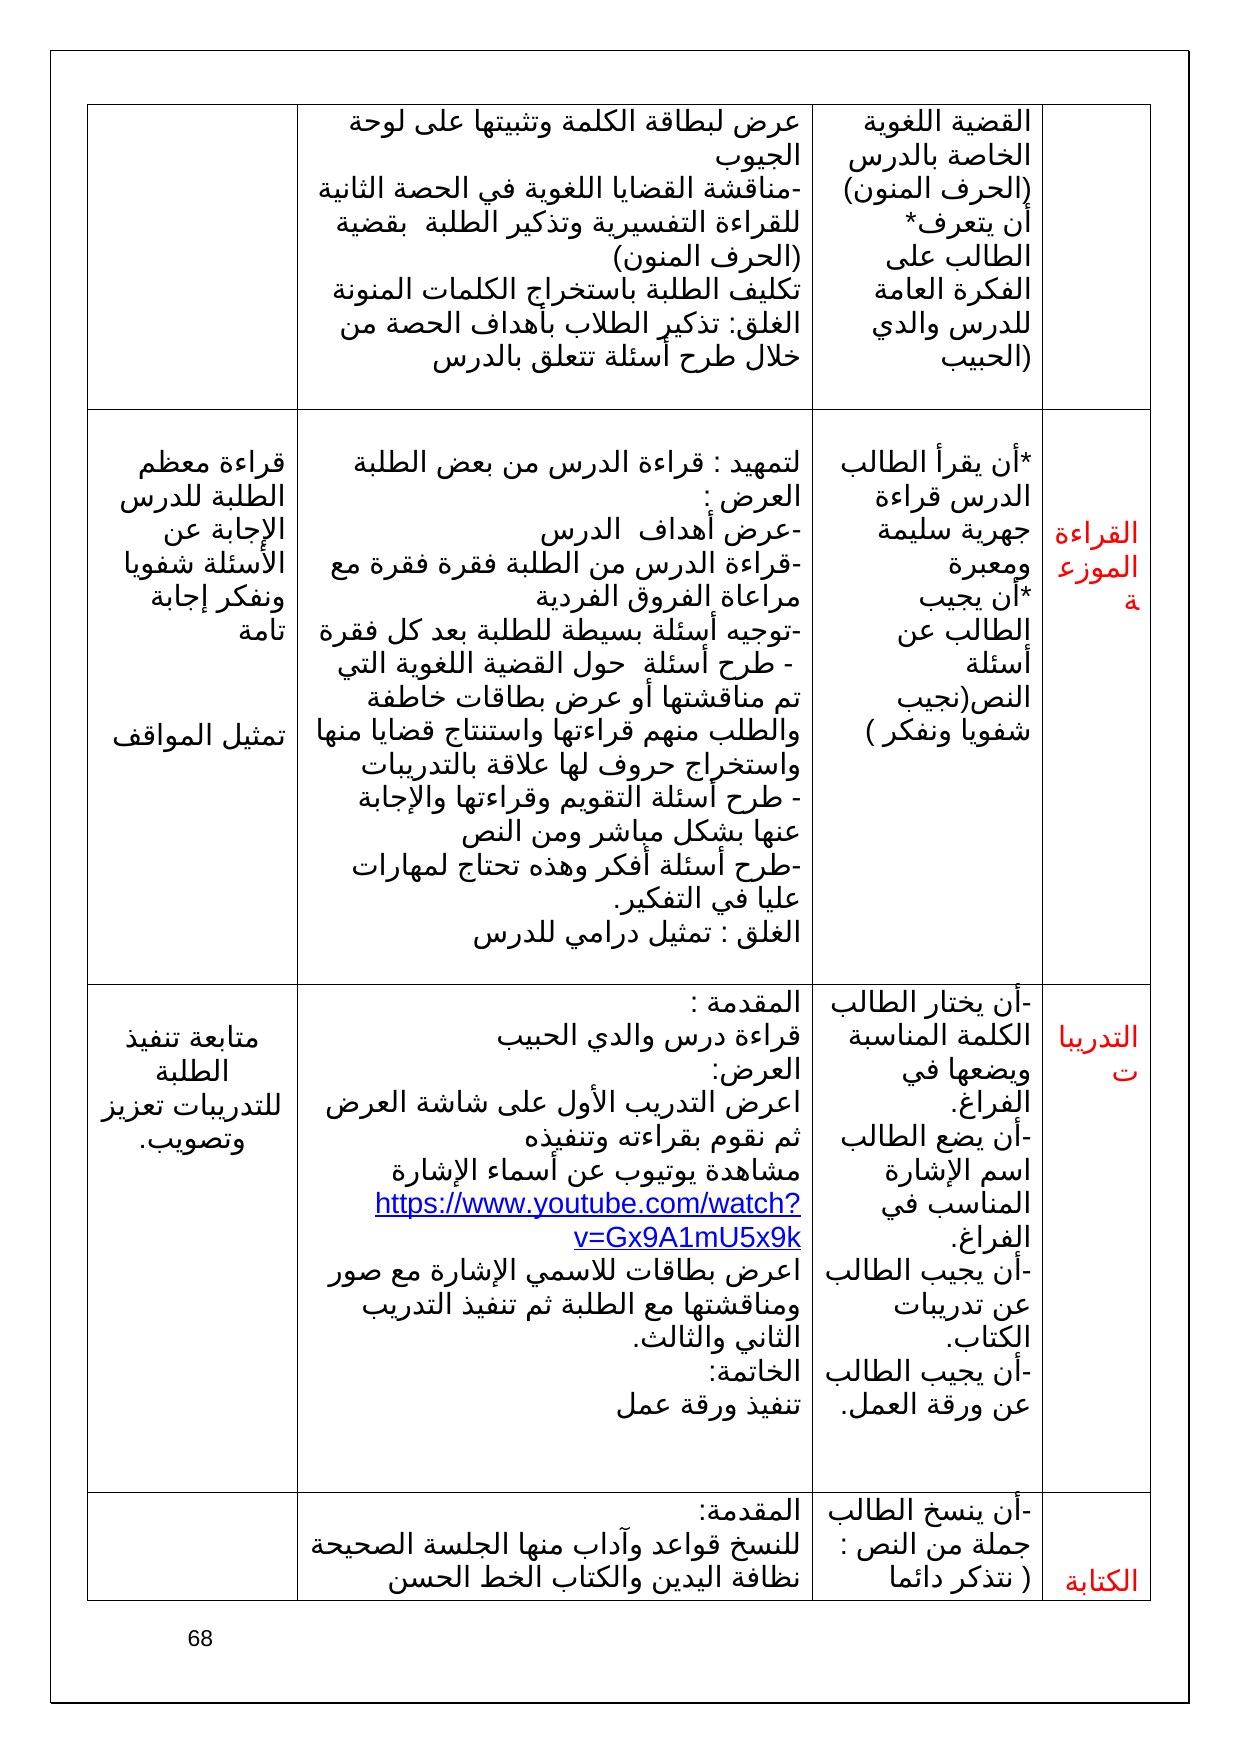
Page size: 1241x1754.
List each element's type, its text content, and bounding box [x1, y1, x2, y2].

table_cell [1043, 105, 1150, 408]
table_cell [813, 105, 1042, 408]
table_cell لتمهيد : قراءة الدرس من بعض الطلبة العرض : -عرض أهداف الدرس -قراءة الدرس من الطلبة فقرة فقرة مع مراعاة الفروق الفردية -توجيه أسئلة بسيطة للطلبة بعد كل فقرة - طرح أسئلة حول القضية اللغوية التي تم مناقشتها أو عرض بطاقات خاطفة والطلب منهم قراءتها واستنتاج قضايا منها واستخراج حروف لها علاقة بالتدريبات - طرح أسئلة التقويم وقراءتها والإجابة عنها بشكل مباشر ومن النص -طرح أسئلة أفكر وهذه تحتاج لمهارات عليا في التفكير. الغلق : تمثيل درامي للدرس [298, 410, 812, 984]
table_cell القراءة الموزعة [1043, 410, 1150, 984]
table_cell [298, 1493, 812, 1600]
table_cell المقدمة : قراءة درس والدي الحبيب العرض: اعرض التدريب الأول على شاشة العرض ثم نقوم بقراءته وتنفيذه مشاهدة يوتيوب عن أسماء الإشارة https://www.youtube.com/watch?v=Gx9A1mU5x9k اعرض بطاقات للاسمي الإشارة مع صور ومناقشتها مع الطلبة ثم تنفيذ التدريب الثاني والثالث. الخاتمة: تنفيذ ورقة عمل [298, 985, 812, 1492]
table_cell التدريبات [1043, 985, 1150, 1492]
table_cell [813, 1493, 1042, 1600]
table_cell قراءة معظم الطلبة للدرس الإجابة عن الأسئلة شفويا ونفكر إجابة تامة تمثيل المواقف [88, 410, 297, 984]
table_cell الكتابة والنسخ [1043, 1493, 1150, 1600]
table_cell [88, 105, 297, 408]
table_cell *أن يقرأ الطالب الدرس قراءة جهرية سليمة ومعبرة *أن يجيب الطالب عن أسئلة النص(نجيب شفويا ونفكر ) [813, 410, 1042, 984]
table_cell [88, 1493, 297, 1600]
table_cell -أن يختار الطالب الكلمة المناسبة ويضعها في الفراغ. -أن يضع الطالب اسم الإشارة المناسب في الفراغ. -أن يجيب الطالب عن تدريبات الكتاب. -أن يجيب الطالب عن ورقة العمل. [813, 985, 1042, 1492]
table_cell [298, 105, 812, 408]
table_cell متابعة تنفيذ الطلبة للتدريبات تعزيز وتصويب. [88, 985, 297, 1492]
